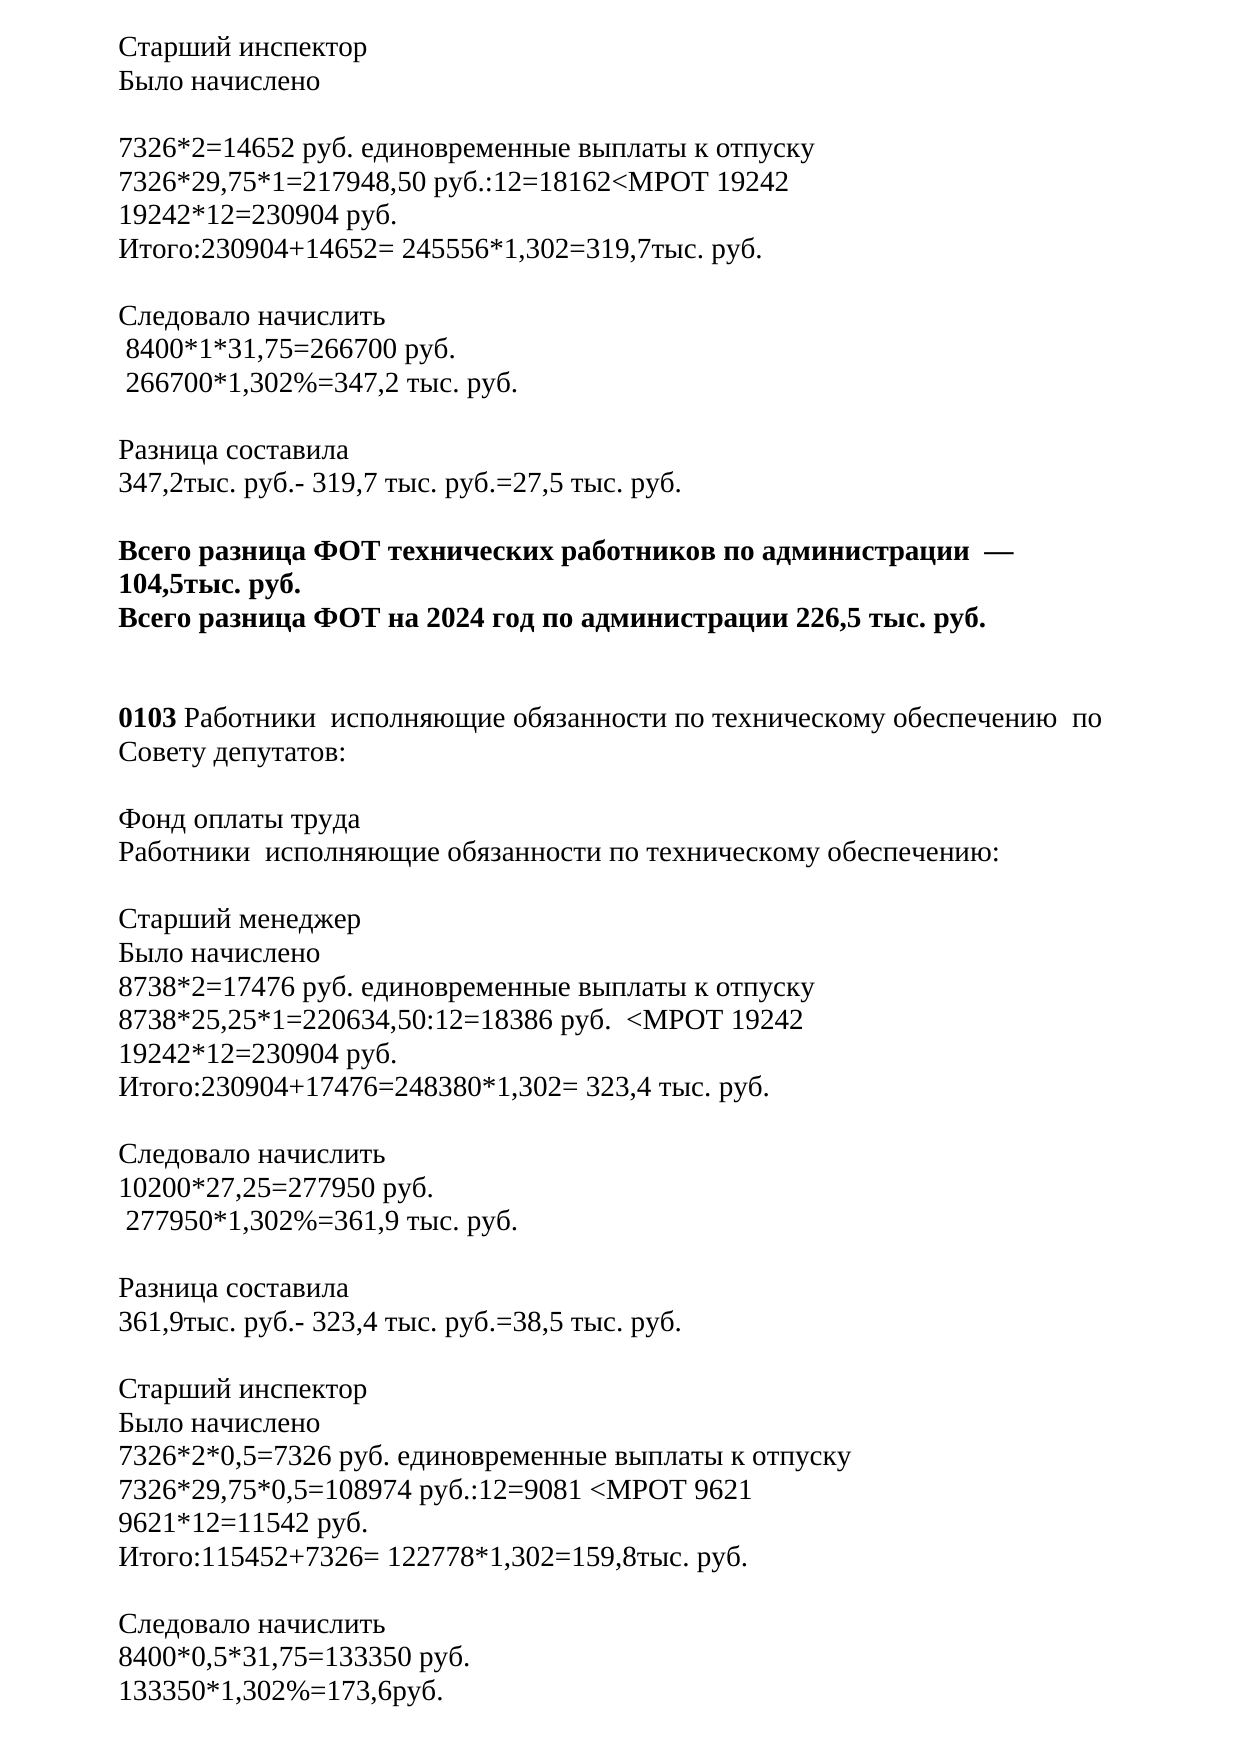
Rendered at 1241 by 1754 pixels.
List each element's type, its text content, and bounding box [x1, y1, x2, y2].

text 8738*2=17476 руб. единовременные выплаты к отпуску [118, 969, 1151, 1002]
text Фонд оплаты труда [118, 801, 1151, 834]
text 19242*12=230904 руб. [118, 197, 1151, 231]
text Всего разница ФОТ технических работников по администрации — 104,5тыс. руб. [118, 533, 1151, 600]
text 7326*29,75*1=217948,50 руб.:12=18162<МРОТ 19242 [118, 164, 1151, 197]
text Работники исполняющие обязанности по техническому обеспечению: [118, 834, 1151, 868]
text 133350*1,302%=173,6руб. [118, 1673, 1151, 1707]
text 19242*12=230904 руб. [118, 1036, 1151, 1069]
text Старший инспектор [118, 29, 1151, 63]
text Следовало начислить [118, 1136, 1151, 1170]
text Разница составила [118, 1271, 1151, 1304]
text 9621*12=11542 руб. [118, 1505, 1151, 1539]
text Старший инспектор [118, 1371, 1151, 1405]
text 347,2тыс. руб.- 319,7 тыс. руб.=27,5 тыс. руб. [118, 466, 1151, 499]
text Итого:230904+17476=248380*1,302= 323,4 тыс. руб. [118, 1069, 1151, 1103]
text 7326*2*0,5=7326 руб. единовременные выплаты к отпуску [118, 1438, 1151, 1472]
text Старший менеджер [118, 902, 1151, 935]
text 8738*25,25*1=220634,50:12=18386 руб. <МРОТ 19242 [118, 1002, 1151, 1036]
text 277950*1,302%=361,9 тыс. руб. [118, 1203, 1151, 1237]
text Разница составила [118, 432, 1151, 466]
text 8400*1*31,75=266700 руб. [118, 331, 1151, 365]
text Было начислено [118, 1405, 1151, 1438]
text 7326*2=14652 руб. единовременные выплаты к отпуску [118, 130, 1151, 164]
text Итого:230904+14652= 245556*1,302=319,7тыс. руб. [118, 231, 1151, 264]
text Следовало начислить [118, 1606, 1151, 1639]
text 7326*29,75*0,5=108974 руб.:12=9081 <МРОТ 9621 [118, 1472, 1151, 1505]
text 8400*0,5*31,75=133350 руб. [118, 1639, 1151, 1673]
text 266700*1,302%=347,2 тыс. руб. [118, 365, 1151, 398]
text 10200*27,25=277950 руб. [118, 1170, 1151, 1203]
text 361,9тыс. руб.- 323,4 тыс. руб.=38,5 тыс. руб. [118, 1304, 1151, 1338]
text Было начислено [118, 63, 1151, 97]
text Итого:115452+7326= 122778*1,302=159,8тыс. руб. [118, 1539, 1151, 1572]
text Следовало начислить [118, 298, 1151, 331]
text Всего разница ФОТ на 2024 год по администрации 226,5 тыс. руб. [118, 600, 1151, 633]
text Было начислено [118, 935, 1151, 969]
text 0103 Работники исполняющие обязанности по техническому обеспечению по Совету депутатов: [118, 700, 1151, 767]
